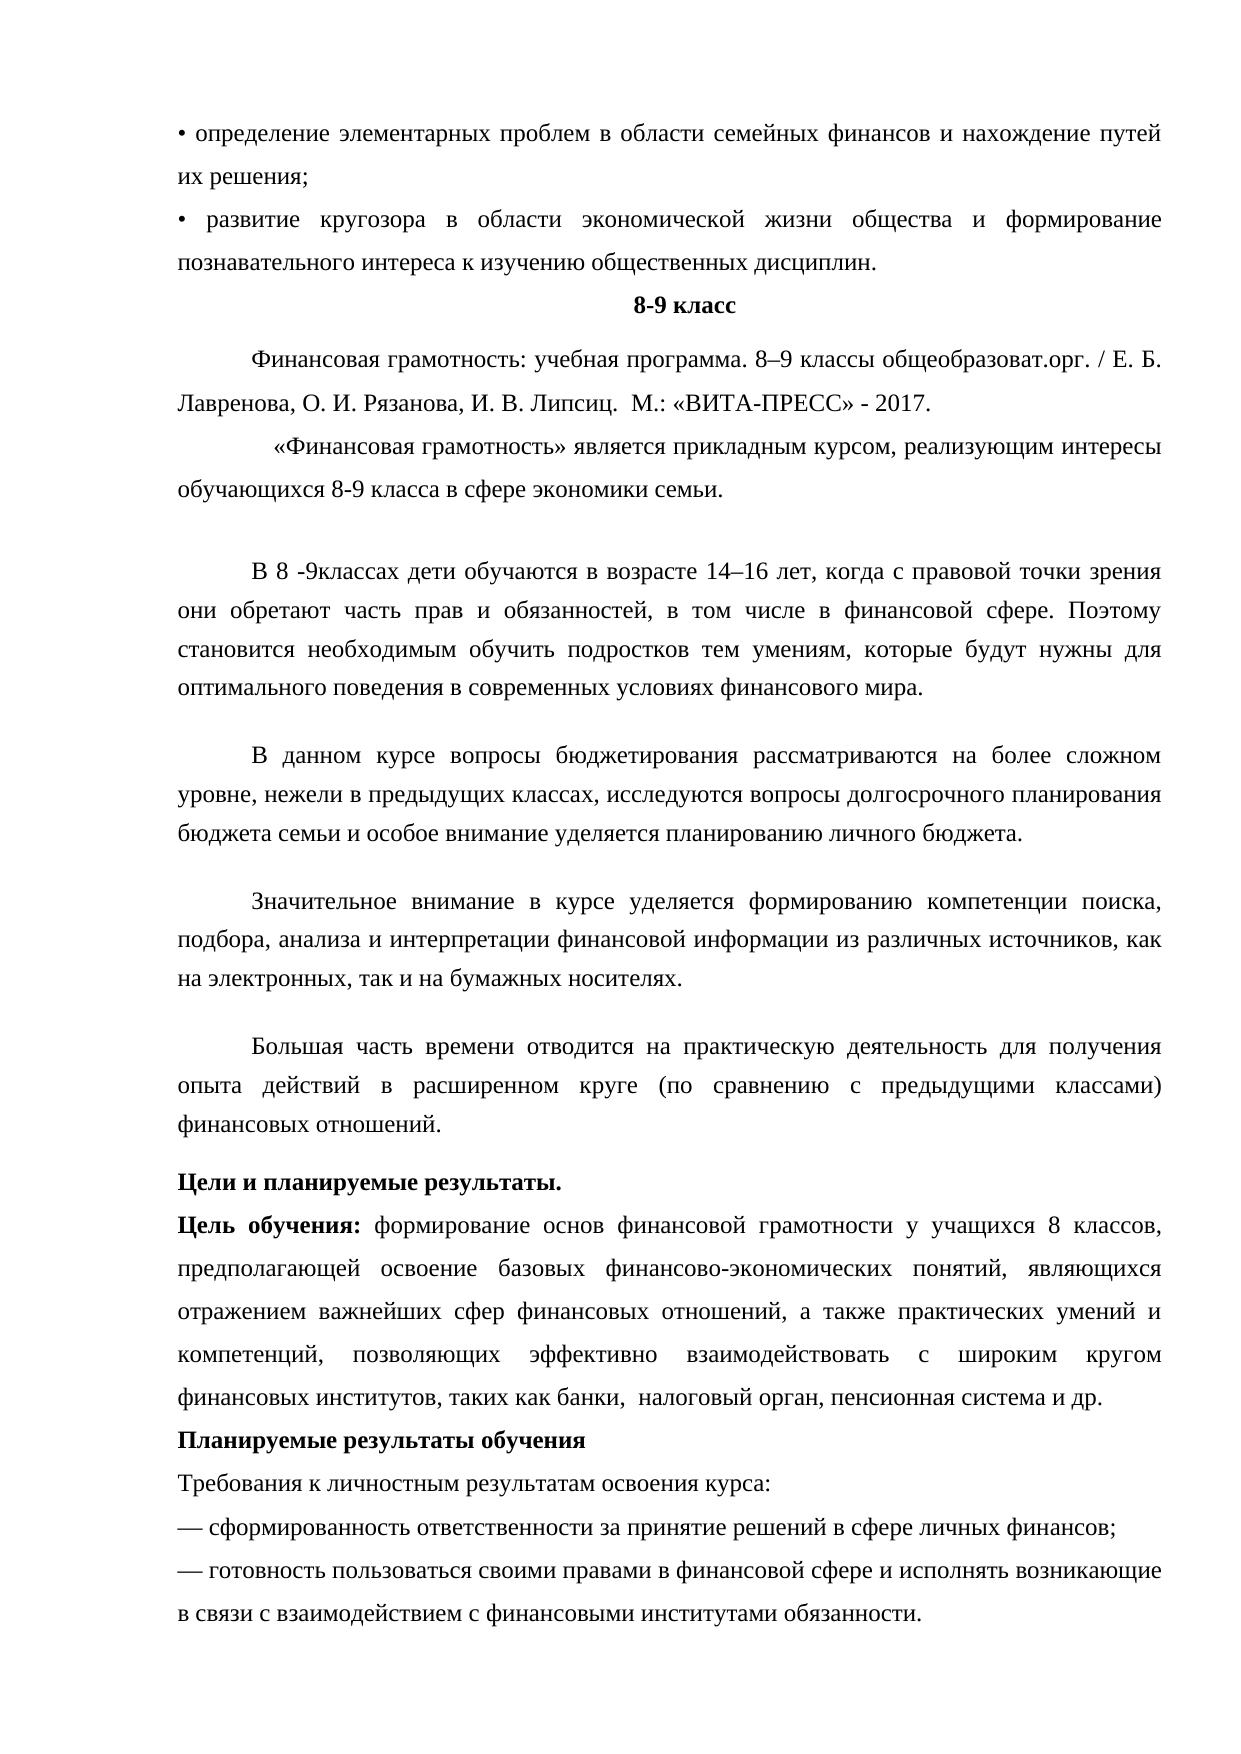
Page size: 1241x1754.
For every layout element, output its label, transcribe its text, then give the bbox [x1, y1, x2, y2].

text Планируемые результаты обучения [177, 1425, 1162, 1454]
text Значительное внимание в курсе уделяется формированию компетенции поиска, подбора, анализа и интерпретации финансовой информации из различных источников, как на электронных, так и на бумажных носителях. [177, 876, 1162, 992]
text • определение элементарных проблем в области семейных финансов и нахождение путей их решения; [177, 118, 1162, 190]
text Цели и планируемые результаты. [177, 1167, 1162, 1195]
text Требования к личностным результатам освоения курса: [177, 1468, 1162, 1497]
text Большая часть времени отводится на практическую деятельность для получения опыта действий в расширенном круге (по сравнению с предыдущими классами) финансовых отношений. [177, 1021, 1162, 1137]
text Цель обучения: формирование основ финансовой грамотности у учащихся 8 классов, предполагающей освоение базовых финансово-экономических понятий, являющихся отражением важнейших сфер финансовых отношений, а также практических умений и компетенций, позволяющих эффективно взаимодействовать с широким кругом финансовых институтов, таких как банки, налоговый орган, пенсионная система и др. [177, 1210, 1162, 1411]
text В 8 -9классах дети обучаются в возрасте 14–16 лет, когда с правовой точки зрения они обретают часть прав и обязанностей, в том числе в финансовой сфере. Поэтому становится необходимым обучить подростков тем умениям, которые будут нужны для оптимального поведения в современных условиях финансового мира. [177, 546, 1162, 701]
text «Финансовая грамотность» является прикладным курсом, реализующим интересы обучающихся 8-9 класса в сфере экономики семьи. [177, 431, 1162, 503]
text — сформированность ответственности за принятие решений в сфере личных финансов; [177, 1512, 1162, 1540]
text • развитие кругозора в области экономической жизни общества и формирование познавательного интереса к изучению общественных дисциплин. [177, 204, 1162, 276]
text Финансовая грамотность: учебная программа. 8–9 классы общеобразоват.орг. / Е. Б. Лавренова, О. И. Рязанова, И. В. Липсиц. М.: «ВИТА-ПРЕСС» - 2017. [177, 344, 1162, 416]
text В данном курсе вопросы бюджетирования рассматриваются на более сложном уровне, нежели в предыдущих классах, исследуются вопросы долгосрочного планирования бюджета семьи и особое внимание уделяется планированию личного бюджета. [177, 730, 1162, 847]
text ЕБ8-9 класс [177, 291, 1162, 319]
text — готовность пользоваться своими правами в финансовой сфере и исполнять возникающие в связи с взаимодействием с финансовыми институтами обязанности. [177, 1555, 1162, 1627]
